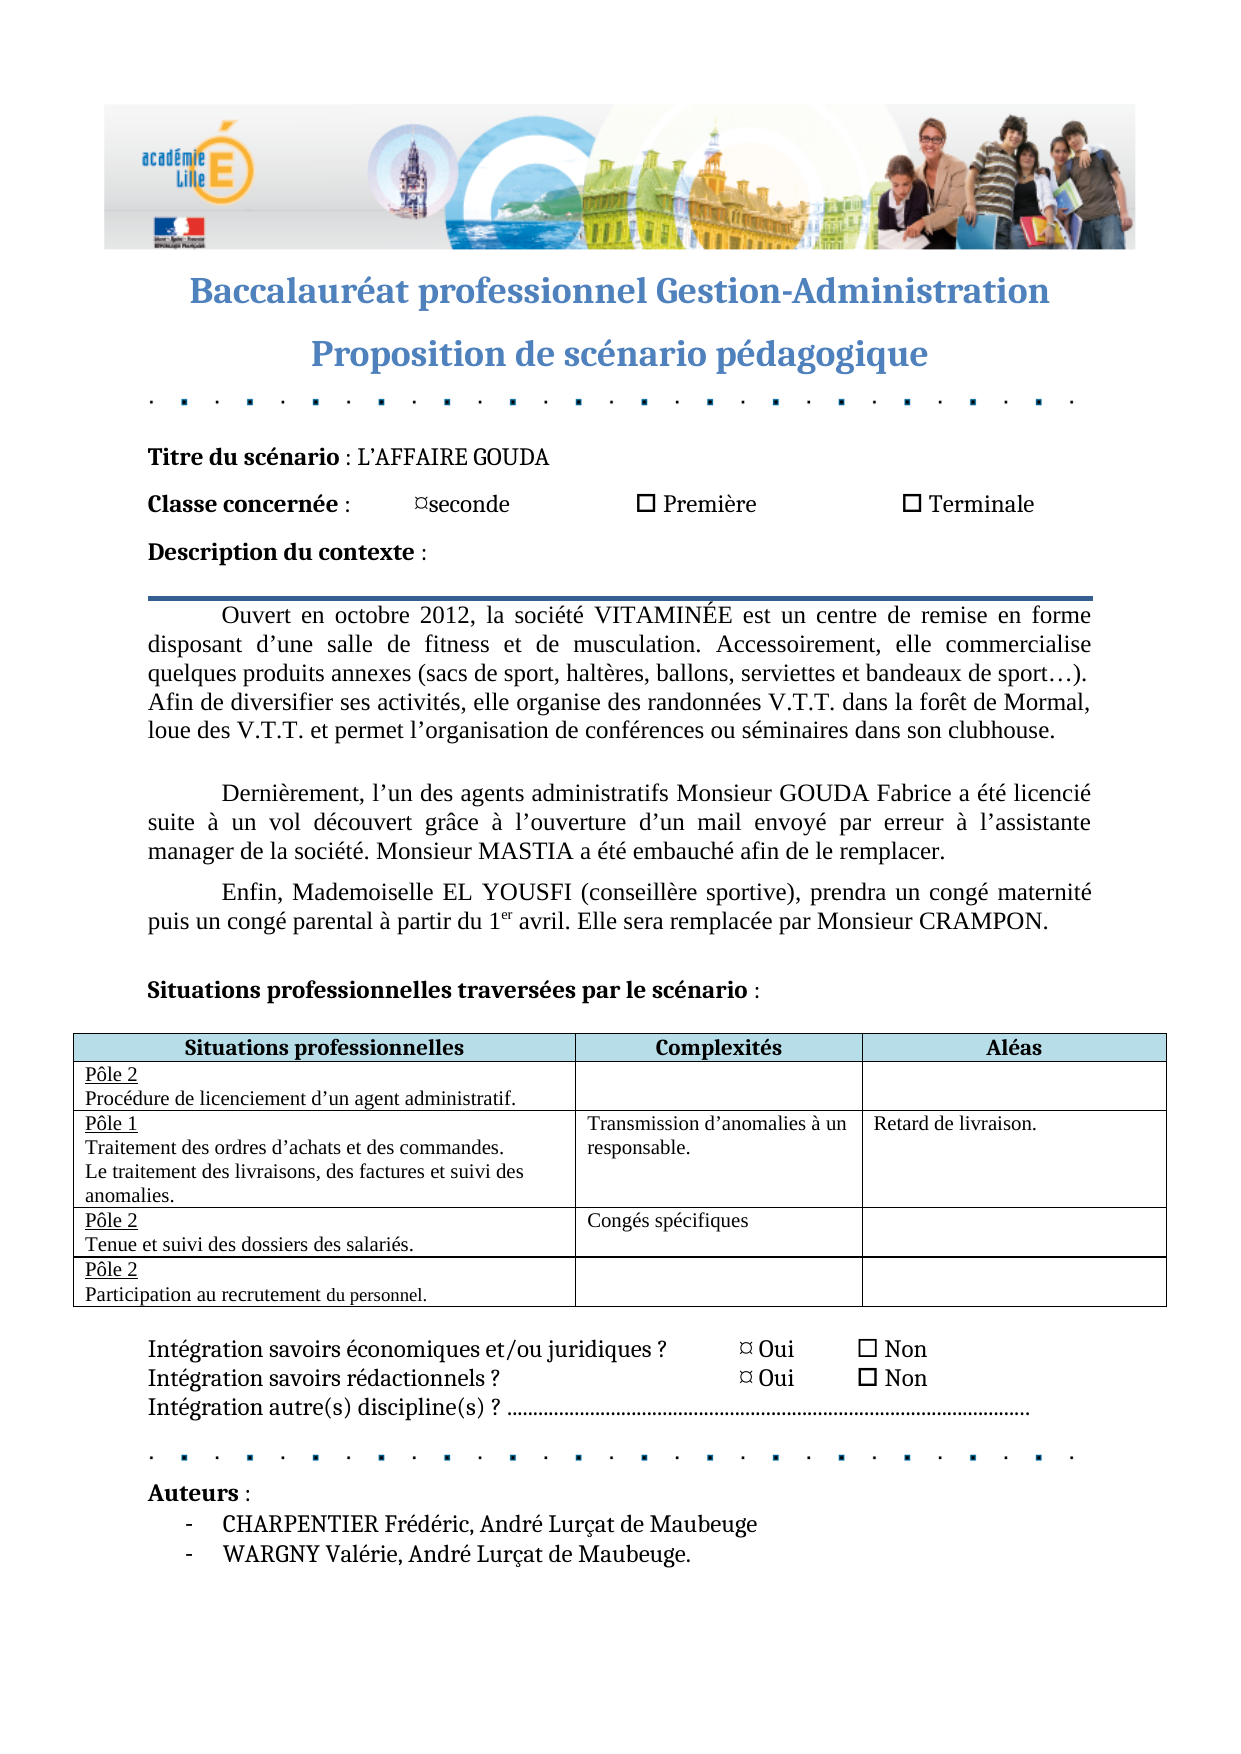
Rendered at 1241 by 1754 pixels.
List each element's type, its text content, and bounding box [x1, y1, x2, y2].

text Classe concernée : seconde Première Terminale [148, 490, 1093, 519]
text Auteurs : [148, 1479, 1093, 1508]
table_cell Transmission d’anomalies à un responsable. [576, 1111, 862, 1207]
list CHARPENTIER Frédéric, André Lurçat de Maubeuge [185, 1508, 1093, 1538]
text Proposition de scénario pédagogique [148, 332, 1093, 375]
picture [147, 394, 1086, 411]
text Intégration autre(s) discipline(s) ? [148, 1393, 1093, 1422]
table_cell Congés spécifiques [576, 1208, 862, 1256]
table_cell Pôle 1 Traitement des ordres d’achats et des commandes. Le traitement des livraisons, des factures et suivi des anomalies. [74, 1111, 575, 1207]
text Baccalauréat professionnel Gestion-Administration [148, 270, 1093, 313]
text Situations professionnelles traversées par le scénario : [148, 976, 1093, 1004]
table_cell [576, 1258, 862, 1306]
text Enfin, Mademoiselle EL YOUSFI (conseillère sportive), prendra un congé maternité puis un congé parental à partir du 1er avril. Elle sera remplacée par Monsieur CRAMPON. [148, 877, 1093, 934]
table_cell Pôle 2 Participation au recrutement du personnel. [74, 1258, 575, 1306]
text Intégration savoirs économiques et/ou juridiques ? Oui Non [148, 1335, 1093, 1364]
text Titre du scénario : L’AFFAIRE GOUDA [148, 442, 1093, 471]
table_cell Pôle 2 Tenue et suivi des dossiers des salariés. [74, 1208, 575, 1256]
text Description du contexte : [148, 538, 1093, 567]
table_cell [863, 1258, 1166, 1306]
text Afin de diversifier ses activités, elle organise des randonnées V.T.T. dans la forêt de Mormal, loue des V.T.T. et permet l’organisation de conférences ou séminaires dans son clubhouse. [148, 687, 1093, 744]
table_header Aléas [863, 1034, 1166, 1061]
picture [103, 103, 1144, 251]
table_cell Pôle 2 Procédure de licenciement d’un agent administratif. [74, 1062, 575, 1110]
table_cell Retard de livraison. [863, 1111, 1166, 1207]
table_cell [863, 1208, 1166, 1256]
list WARGNY Valérie, André Lurçat de Maubeuge. [185, 1538, 1093, 1569]
table_cell [863, 1062, 1166, 1110]
text Ouvert en octobre 2012, la société VITAMINÉE est un centre de remise en forme disposant d’une salle de fitness et de musculation. Accessoirement, elle commercialise quelques produits annexes (sacs de sport, haltères, ballons, serviettes et bandeaux de sport…). [148, 601, 1093, 687]
picture [147, 1450, 1086, 1466]
table_header Complexités [576, 1034, 862, 1061]
text Dernièrement, l’un des agents administratifs Monsieur GOUDA Fabrice a été licencié suite à un vol découvert grâce à l’ouverture d’un mail envoyé par erreur à l’assistante manager de la société. Monsieur MASTIA a été embauché afin de le remplacer. [148, 778, 1093, 864]
table_cell [576, 1062, 862, 1110]
table_header Situations professionnelles [74, 1034, 575, 1061]
text Intégration savoirs rédactionnels ? Oui Non [148, 1364, 1093, 1393]
